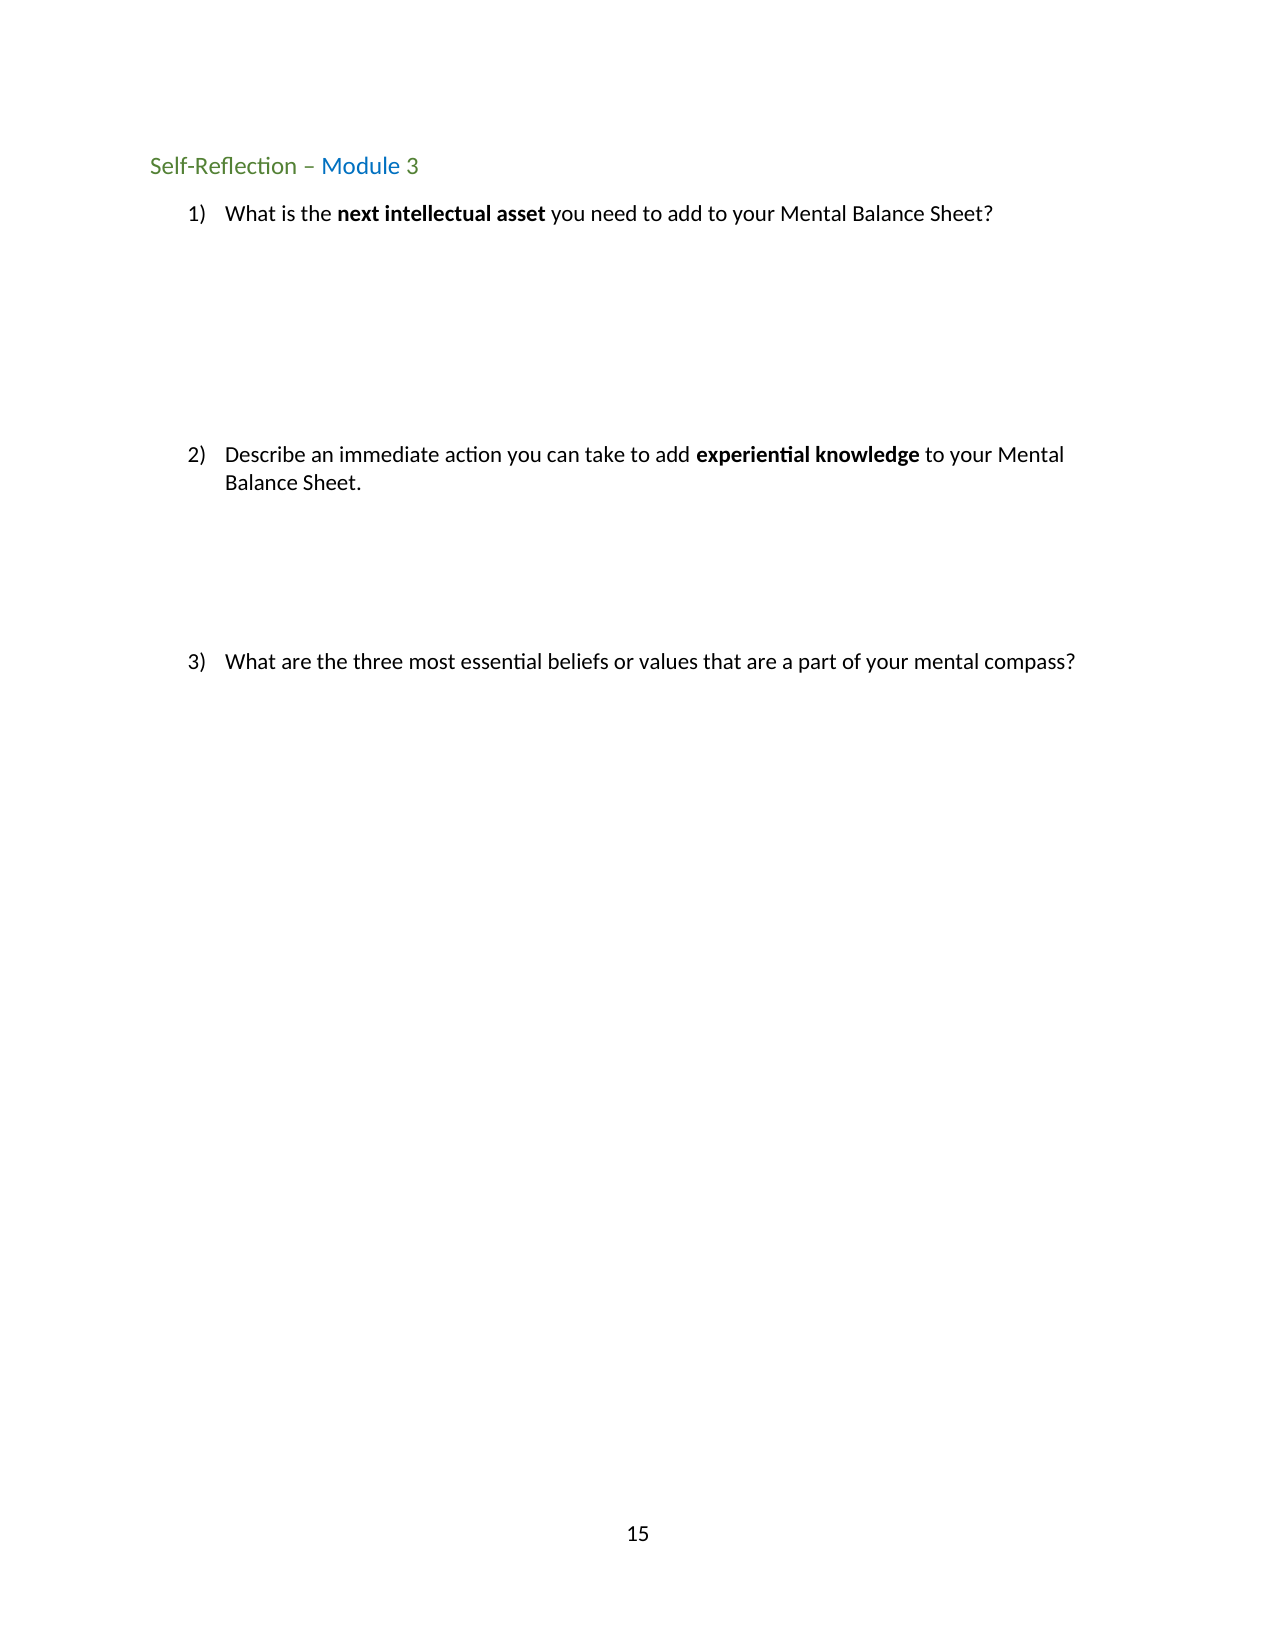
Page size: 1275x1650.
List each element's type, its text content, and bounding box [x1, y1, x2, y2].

list What is the next intellectual asset you need to add to your Mental Balance Sheet? [187, 199, 1125, 228]
list What are the three most essential beliefs or values that are a part of your mental compass? [187, 647, 1125, 675]
text Self-Reflection – Module 3 [150, 150, 1125, 181]
list Describe an immediate action you can take to add experiential knowledge to your Mental Balance Sheet. [187, 440, 1125, 496]
